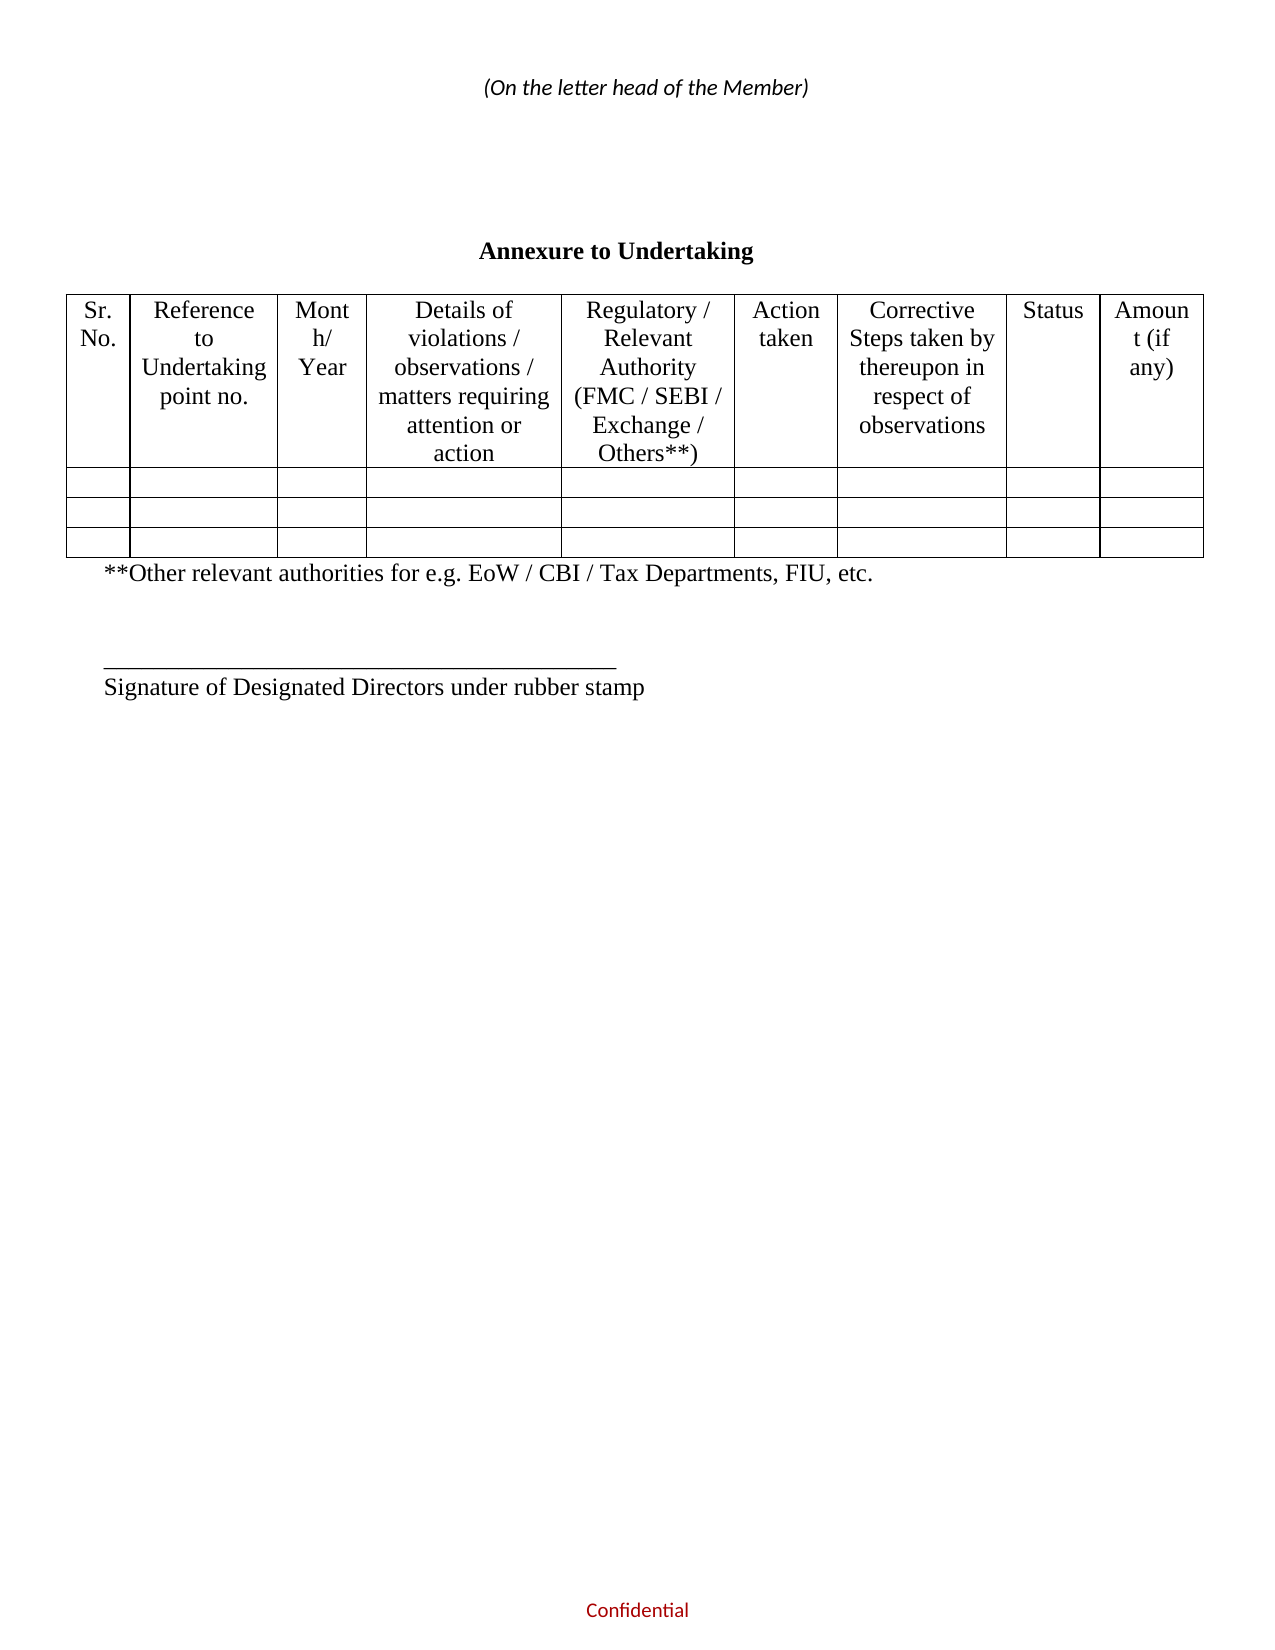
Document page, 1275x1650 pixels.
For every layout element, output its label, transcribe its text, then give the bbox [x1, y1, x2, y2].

table_header Regulatory / Relevant Authority (FMC / SEBI / Exchange / Others**) [562, 295, 734, 467]
text _________________________________________ [103, 643, 1191, 672]
table_cell [1101, 468, 1203, 497]
table_cell [838, 468, 1006, 497]
table_cell [131, 498, 277, 527]
text Signature of Designated Directors under rubber stamp [103, 672, 1235, 701]
table_cell [838, 498, 1006, 527]
table_header Sr. No. [67, 295, 129, 467]
table_cell [838, 528, 1006, 557]
table_cell [131, 468, 277, 497]
table_cell [735, 468, 837, 497]
table_header Status [1007, 295, 1099, 467]
table_cell [278, 468, 366, 497]
table_cell [562, 498, 734, 527]
table_cell [278, 528, 366, 557]
table_cell [735, 498, 837, 527]
table_cell [1007, 528, 1099, 557]
table_cell [1007, 498, 1099, 527]
table_header Corrective Steps taken by thereupon in respect of observations [838, 295, 1006, 467]
table_cell [278, 498, 366, 527]
table_cell [562, 528, 734, 557]
table_cell [67, 528, 129, 557]
text **Other relevant authorities for e.g. EoW / CBI / Tax Departments, FIU, etc. [103, 558, 1191, 586]
table_header Amount (if any) [1101, 295, 1203, 467]
table_cell [1101, 528, 1203, 557]
table_header Action taken [735, 295, 837, 467]
table_cell [1101, 498, 1203, 527]
table_cell [131, 528, 277, 557]
table_header Details of violations / observations / matters requiring attention or action [367, 295, 561, 467]
table_cell [562, 468, 734, 497]
table_header Reference to Undertaking point no. [131, 295, 277, 467]
table_cell [735, 528, 837, 557]
table_cell [67, 468, 129, 497]
table_cell [367, 468, 561, 497]
table_cell [367, 528, 561, 557]
table_header Month/ Year [278, 295, 366, 467]
table_cell [67, 498, 129, 527]
table_cell [367, 498, 561, 527]
text Annexure to Undertaking [403, 236, 1254, 265]
table_cell [1007, 468, 1099, 497]
